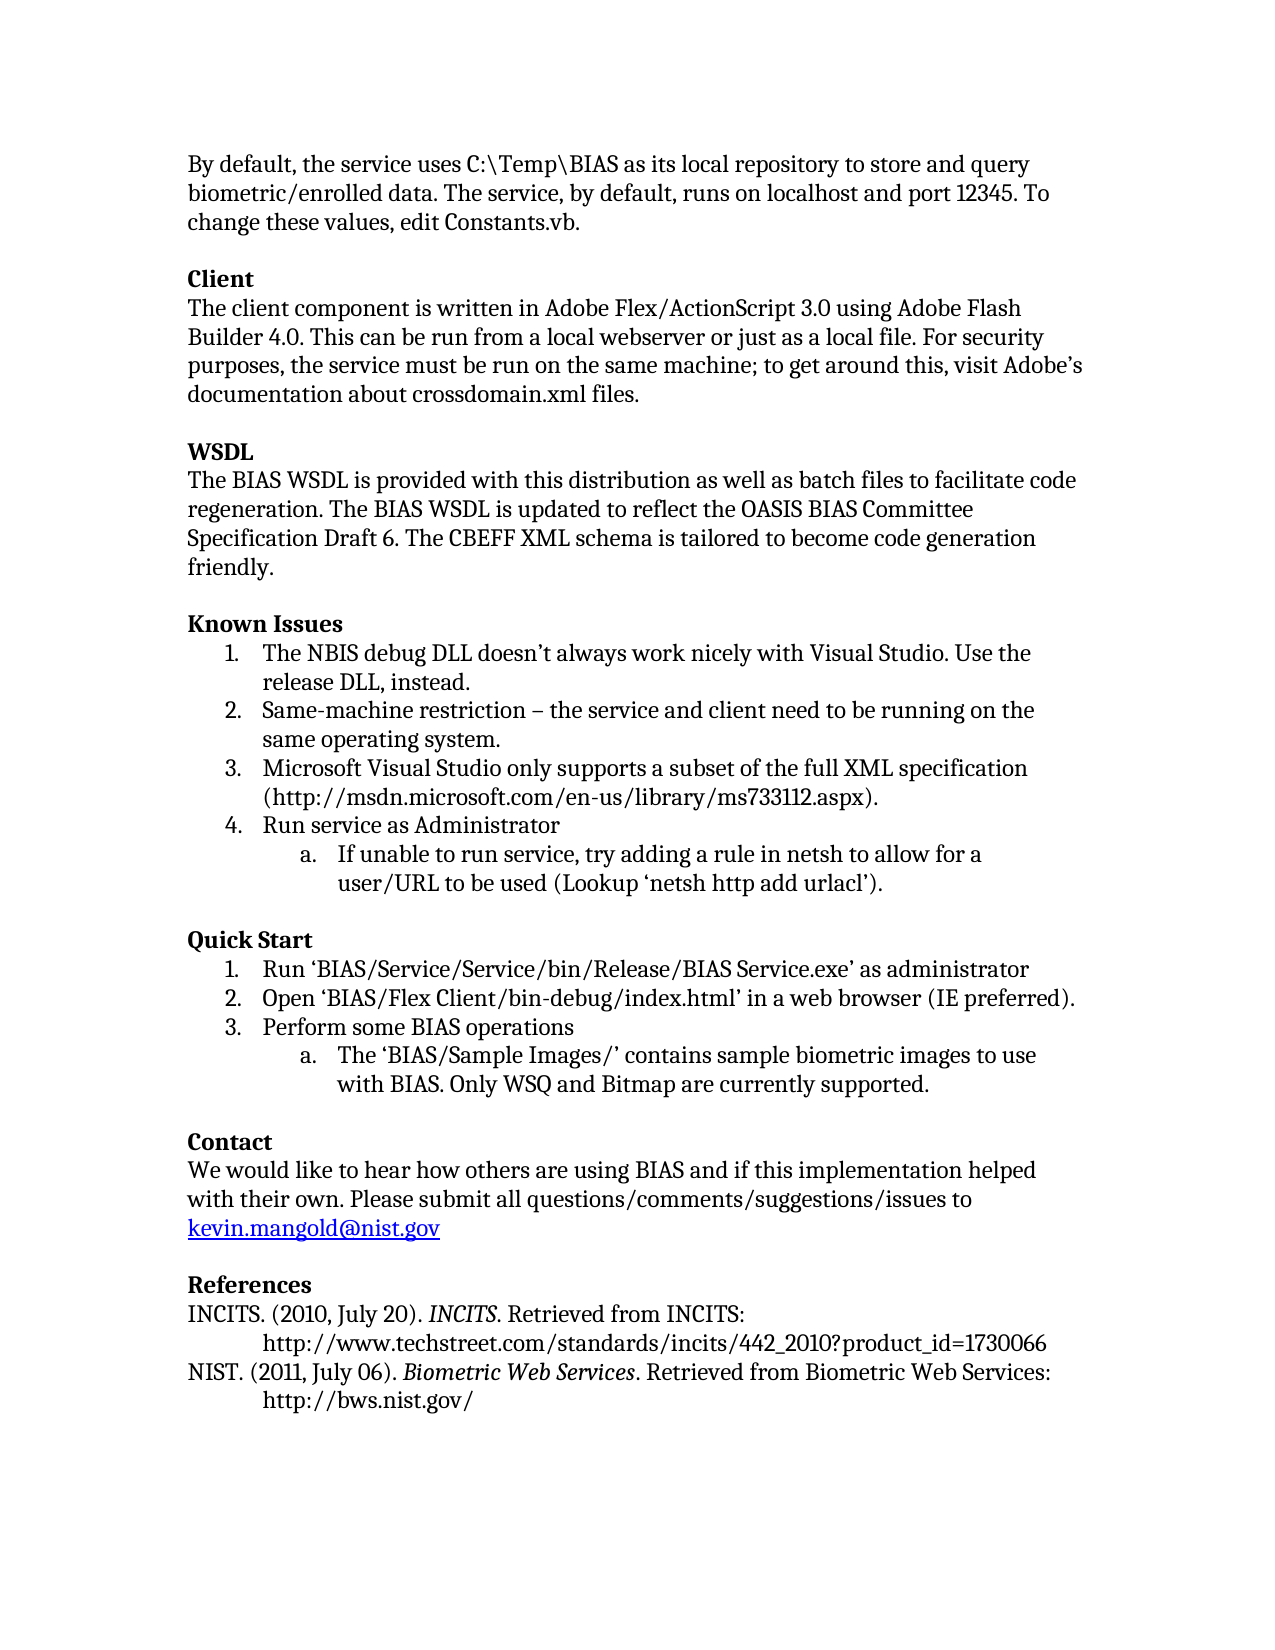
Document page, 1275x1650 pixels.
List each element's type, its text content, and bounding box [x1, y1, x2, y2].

list If unable to run service, try adding a rule in netsh to allow for a user/URL to be used (Lookup ‘netsh http add urlacl’). [300, 840, 1087, 897]
text NIST. (2011, July 06). Biometric Web Services. Retrieved from Biometric Web Services: http://bws.nist.gov/ [187, 1357, 1087, 1415]
text WSDL [187, 437, 1087, 466]
text Contact [187, 1127, 1087, 1156]
text INCITS. (2010, July 20). INCITS. Retrieved from INCITS: http://www.techstreet.com/standards/incits/442_2010?product_id=1730066 [187, 1300, 1087, 1357]
text The client component is written in Adobe Flex/ActionScript 3.0 using Adobe Flash Builder 4.0. This can be run from a local webserver or just as a local file. For security purposes, the service must be run on the same machine; to get around this, visit Adobe’s documentation about crossdomain.xml files. [187, 294, 1087, 409]
list The ‘BIAS/Sample Images/’ contains sample biometric images to use with BIAS. Only WSQ and Bitmap are currently supported. [300, 1041, 1087, 1099]
text References [187, 1271, 1087, 1300]
text Client [187, 265, 1087, 294]
list The NBIS debug DLL doesn’t always work nicely with Visual Studio. Use the release DLL, instead. [225, 639, 1087, 696]
text Known Issues [187, 610, 1087, 639]
list Run service as Administrator [225, 811, 1087, 840]
text The BIAS WSDL is provided with this distribution as well as batch files to facilitate code regeneration. The BIAS WSDL is updated to reflect the OASIS BIAS Committee Specification Draft 6. The CBEFF XML schema is tailored to become code generation friendly. [187, 466, 1087, 581]
text Quick Start [187, 926, 1087, 955]
list Open ‘BIAS/Flex Client/bin-debug/index.html’ in a web browser (IE preferred). [225, 984, 1087, 1012]
list Run ‘BIAS/Service/Service/bin/Release/BIAS Service.exe’ as administrator [225, 955, 1087, 984]
text We would like to hear how others are using BIAS and if this implementation helped with their own. Please submit all questions/comments/suggestions/issues to kevin.mangold@nist.gov [187, 1156, 1087, 1242]
list Microsoft Visual Studio only supports a subset of the full XML specification (http://msdn.microsoft.com/en-us/library/ms733112.aspx). [225, 754, 1087, 811]
list Perform some BIAS operations [225, 1012, 1087, 1041]
text By default, the service uses C:\Temp\BIAS as its local repository to store and query biometric/enrolled data. The service, by default, runs on localhost and port 12345. To change these values, edit Constants.vb. [187, 150, 1087, 236]
list Same-machine restriction – the service and client need to be running on the same operating system. [225, 696, 1087, 754]
